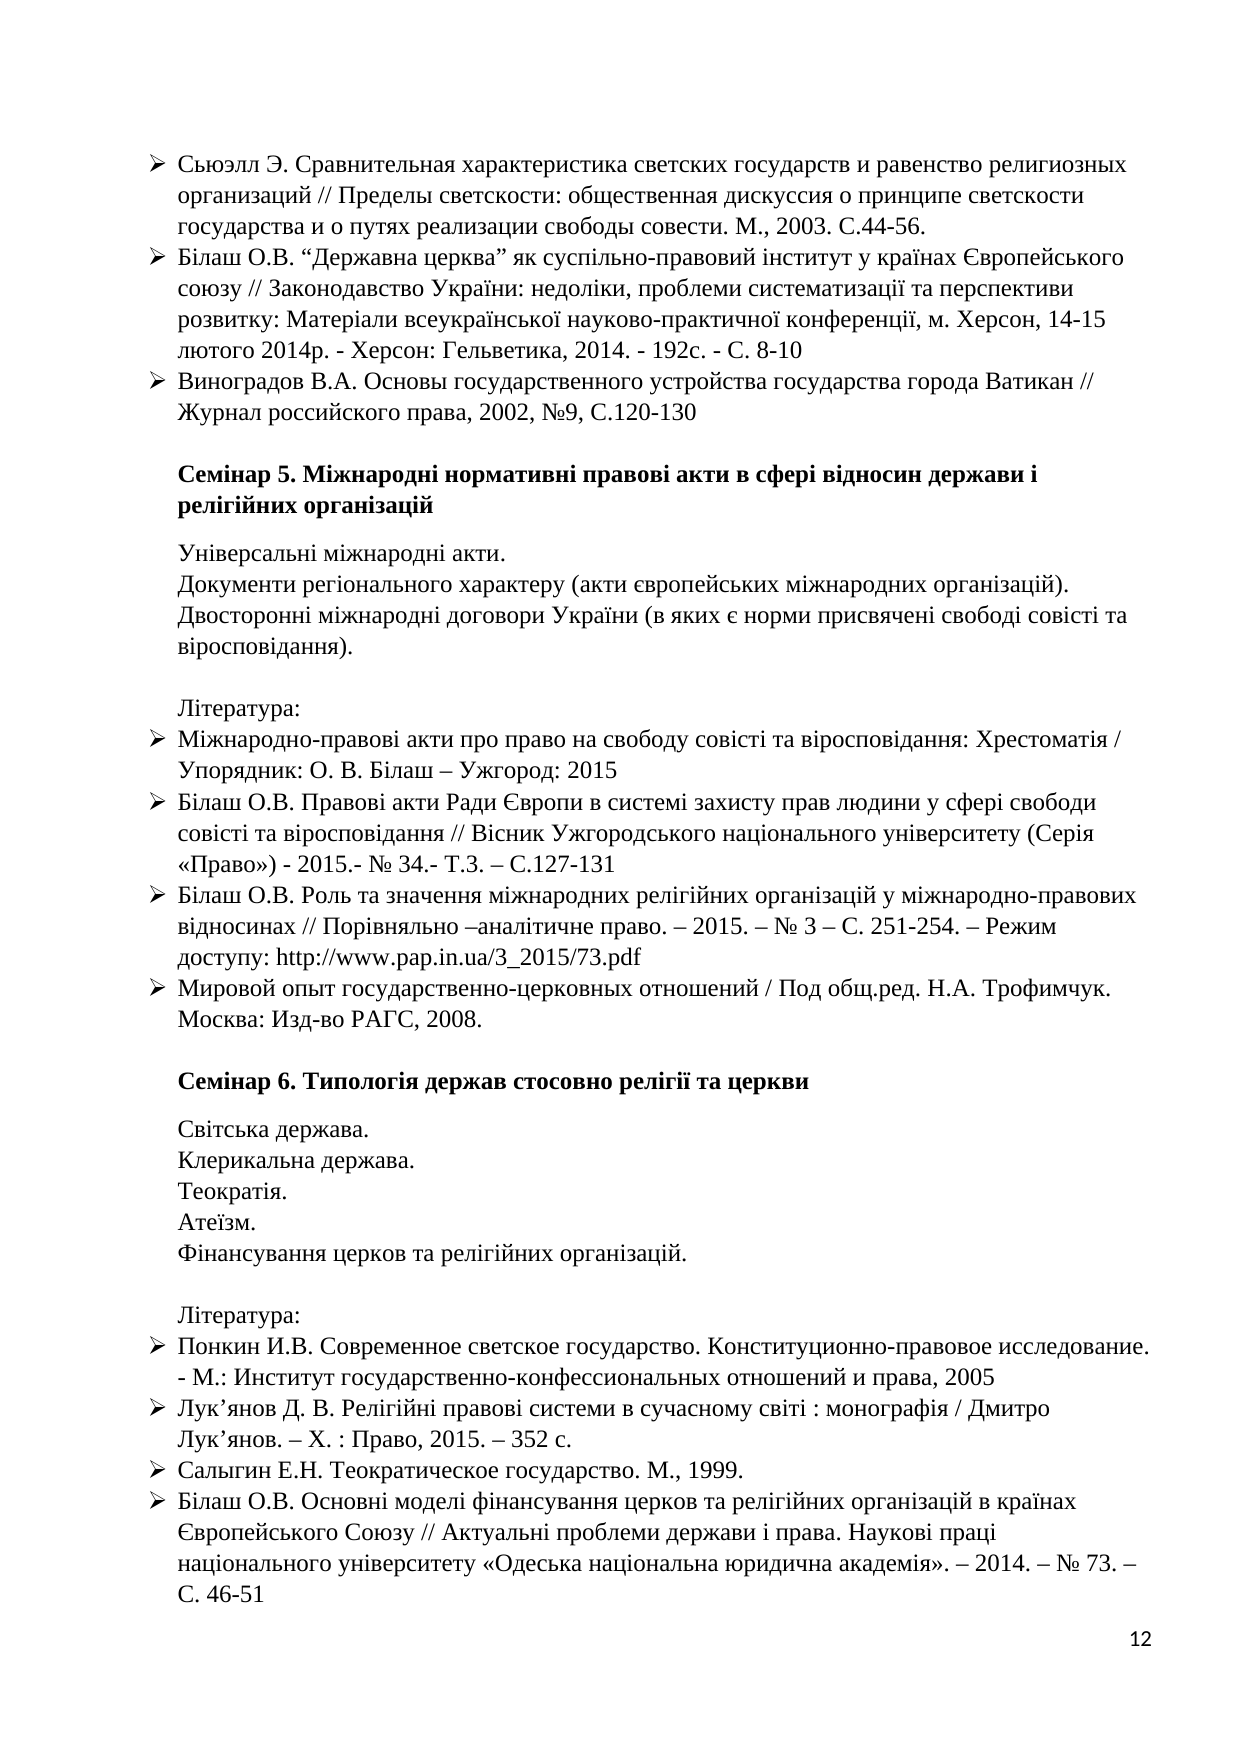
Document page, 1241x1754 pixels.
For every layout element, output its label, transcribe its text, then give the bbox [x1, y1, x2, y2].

text Світська держава. [177, 1114, 1152, 1142]
text Двосторонні міжнародні договори України (в яких є норми присвячені свободі совісті та віросповідання). [177, 600, 1152, 660]
list Салыгин Е.Н. Теократическое государство. М., 1999. [148, 1455, 1152, 1484]
list Лук’янов Д. В. Релігійні правові системи в сучасному світі : монографія / Дмитро Лук’янов. – Х. : Право, 2015. – 352 с. [148, 1393, 1152, 1453]
list Понкин И.В. Современное светское государство. Конституционно-правовое исследование. - М.: Институт государственно-конфессиональных отношений и права, 2005 [148, 1331, 1152, 1391]
text Література: [177, 693, 1152, 722]
list Білаш О.В. Основні моделі фінансування церков та релігійних організацій в країнах Європейського Союзу // Актуальні проблеми держави і права. Наукові праці національного університету «Одеська національна юридична академія». – 2014. – № 73. – С. 46-51 [148, 1486, 1152, 1608]
text Теократія. [177, 1176, 1152, 1204]
text Семінар 5. Міжнародні нормативні правові акти в сфері відносин держави і релігійних організацій [177, 459, 1152, 519]
list Білаш О.В. Роль та значення міжнародних релігійних організацій у міжнародно-правових відносинах // Порівняльно –аналітичне право. – 2015. – № 3 – С. 251-254. – Режим доступу: http://www.pap.in.ua/3_2015/73.pdf [148, 880, 1152, 971]
list Білаш О.В. “Державна церква” як суспільно-правовий інститут у країнах Європейського союзу // Законодавство України: недоліки, проблеми систематизації та перспективи розвитку: Матеріали всеукраїнської науково-практичної конференції, м. Херсон, 14-15 лютого 2014р. - Херсон: Гельветика, 2014. - 192с. - С. 8-10 [148, 242, 1152, 364]
list Білаш О.В. Правові акти Ради Європи в системі захисту прав людини у сфері свободи совісті та віросповідання // Вісник Ужгородського національного університету (Серія «Право») - 2015.- № 34.- Т.3. – С.127-131 [148, 787, 1152, 877]
text Документи регіонального характеру (акти європейських міжнародних організацій). [177, 569, 1152, 598]
list Виноградов В.А. Основы государственного устройства государства города Ватикан // Журнал российского права, 2002, №9, С.120-130 [148, 366, 1152, 426]
list Сьюэлл Э. Сравнительная характеристика светских государств и равенство религиозных организаций // Пределы светскости: общественная дискуссия о принципе светскости государства и о путях реализации свободы совести. М., 2003. С.44-56. [148, 149, 1152, 240]
text Клерикальна держава. [177, 1145, 1152, 1173]
text Універсальні міжнародні акти. [177, 538, 1152, 567]
text Фінансування церков та релігійних організацій. [177, 1238, 1152, 1267]
text Атеїзм. [177, 1207, 1152, 1236]
list Мировой опыт государственно-церковных отношений / Под общ.ред. Н.А. Трофимчук. Москва: Изд-во РАГС, 2008. [148, 973, 1152, 1033]
text Література: [177, 1300, 1152, 1329]
text Семінар 6. Типологія держав стосовно релігії та церкви [177, 1066, 1152, 1095]
list Міжнародно-правові акти про право на свободу совісті та віросповідання: Хрестоматія / Упорядник: О. В. Білаш – Ужгород: 2015 [148, 724, 1152, 784]
